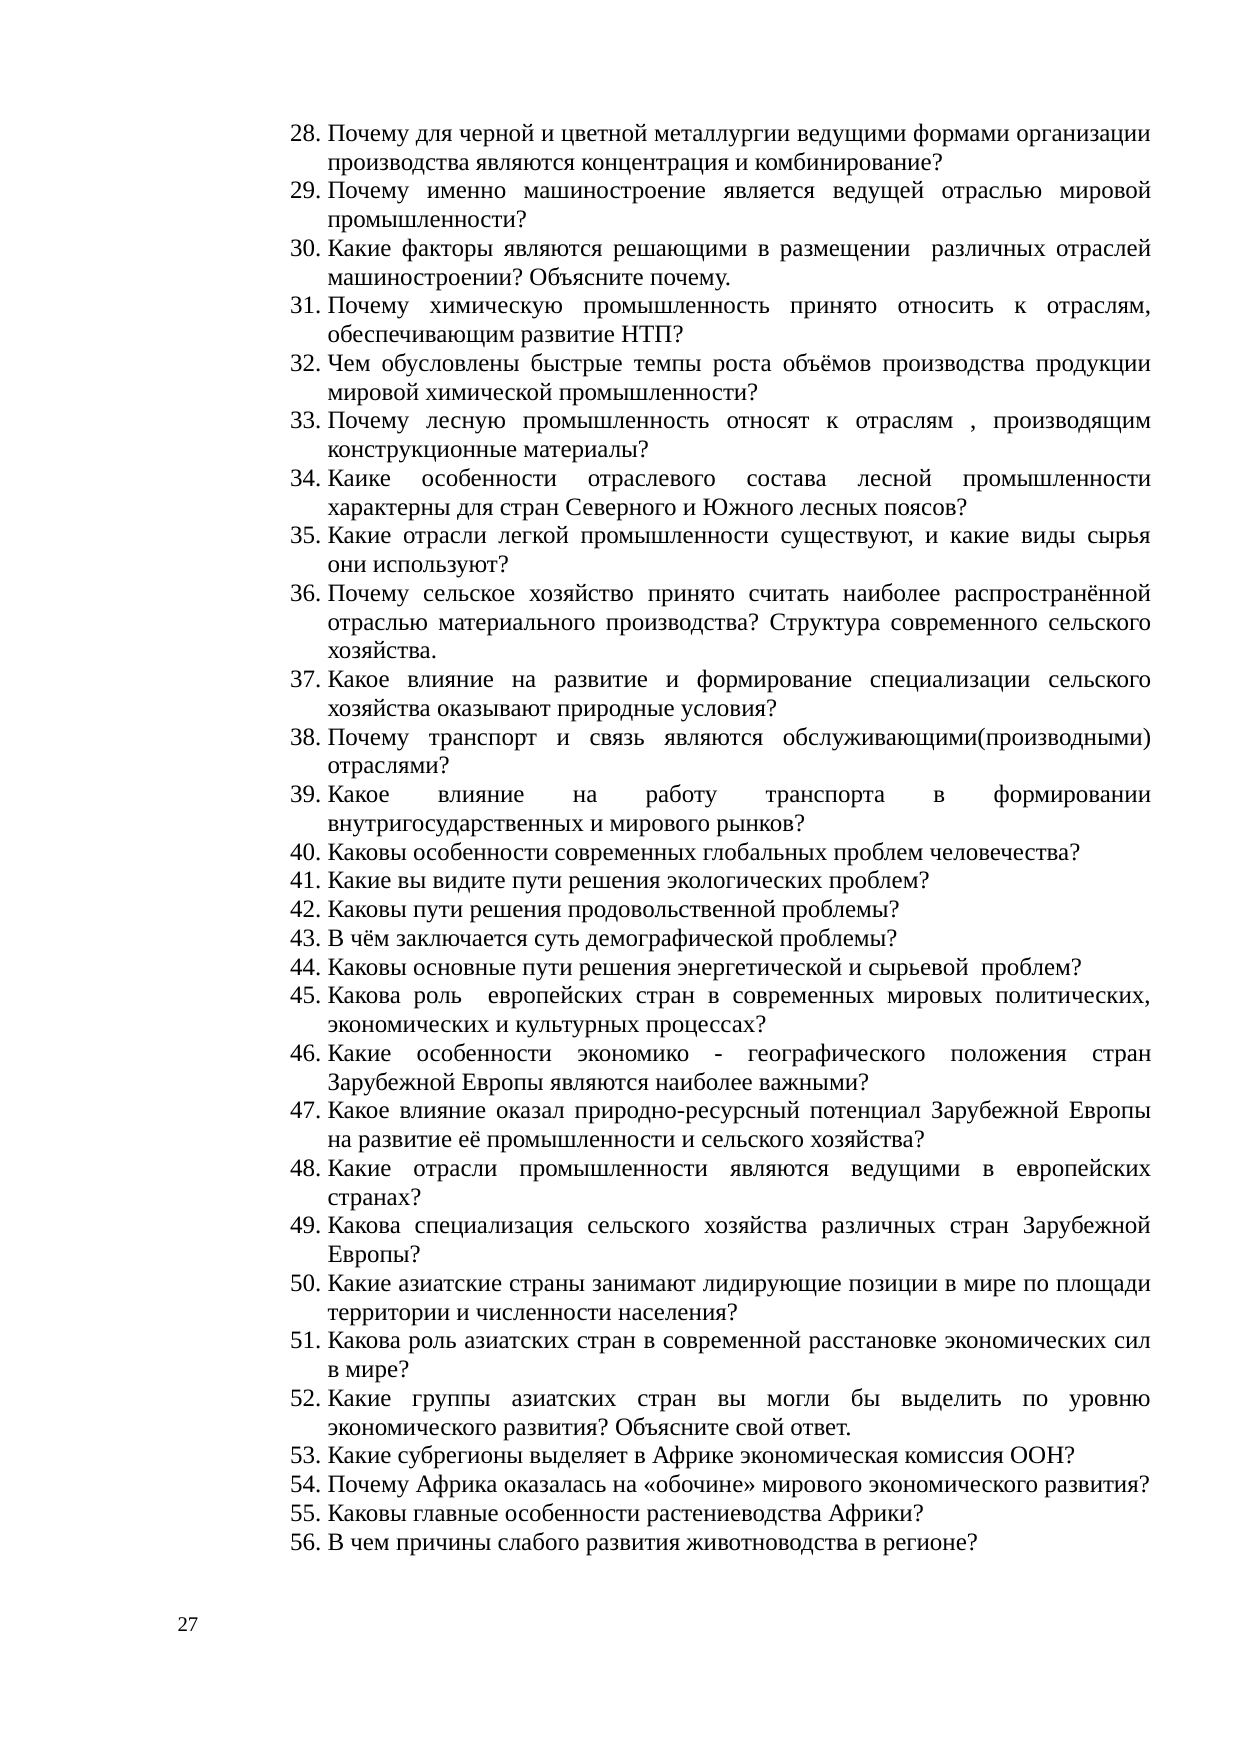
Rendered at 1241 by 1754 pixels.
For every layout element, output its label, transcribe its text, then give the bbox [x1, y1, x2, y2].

list Какие азиатские страны занимают лидирующие позиции в мире по площади территории и численности населения? [290, 1268, 1152, 1326]
list В чём заключается суть демографической проблемы? [290, 923, 1152, 952]
list Какие вы видите пути решения экологических проблем? [290, 866, 1152, 894]
list Какое влияние на работу транспорта в формировании внутригосударственных и мирового рынков? [290, 779, 1152, 837]
list Почему химическую промышленность принято относить к отраслям, обеспечивающим развитие НТП? [290, 291, 1152, 348]
list Чем обусловлены быстрые темпы роста объёмов производства продукции мировой химической промышленности? [290, 348, 1152, 406]
list Какие субрегионы выделяет в Африке экономическая комиссия ООН? [290, 1441, 1152, 1469]
list Почему сельское хозяйство принято считать наиболее распространённой отраслью материального производства? Структура современного сельского хозяйства. [290, 578, 1152, 664]
list Какие отрасли легкой промышленности существуют, и какие виды сырья они используют? [290, 521, 1152, 578]
list Какова роль европейских стран в современных мировых политических, экономических и культурных процессах? [290, 981, 1152, 1038]
list Каике особенности отраслевого состава лесной промышленности характерны для стран Северного и Южного лесных поясов? [290, 463, 1152, 521]
list Каковы особенности современных глобальных проблем человечества? [290, 837, 1152, 866]
list Почему именно машиностроение является ведущей отраслью мировой промышленности? [290, 176, 1152, 233]
list Какие отрасли промышленности являются ведущими в европейских странах? [290, 1153, 1152, 1211]
list Какие группы азиатских стран вы могли бы выделить по уровню экономического развития? Объясните свой ответ. [290, 1383, 1152, 1441]
list Какие особенности экономико - географического положения стран Зарубежной Европы являются наиболее важными? [290, 1038, 1152, 1096]
list Почему для черной и цветной металлургии ведущими формами организации производства являются концентрация и комбинирование? [290, 118, 1152, 176]
list Какова специализация сельского хозяйства различных стран Зарубежной Европы? [290, 1211, 1152, 1268]
list Каковы пути решения продовольственной проблемы? [290, 894, 1152, 923]
list Какова роль азиатских стран в современной расстановке экономических сил в мире? [290, 1326, 1152, 1383]
list Почему лесную промышленность относят к отраслям , производящим конструкционные материалы? [290, 406, 1152, 463]
list Почему транспорт и связь являются обслуживающими(производными) отраслями? [290, 722, 1152, 779]
list Каковы основные пути решения энергетической и сырьевой проблем? [290, 952, 1152, 981]
list Каковы главные особенности растениеводства Африки? [290, 1498, 1152, 1527]
list Какое влияние на развитие и формирование специализации сельского хозяйства оказывают природные условия? [290, 664, 1152, 722]
list Какие факторы являются решающими в размещении различных отраслей машиностроении? Объясните почему. [290, 233, 1152, 291]
list Почему Африка оказалась на «обочине» мирового экономического развития? [290, 1469, 1152, 1498]
list В чем причины слабого развития животноводства в регионе? [290, 1527, 1152, 1556]
list Какое влияние оказал природно-ресурсный потенциал Зарубежной Европы на развитие её промышленности и сельского хозяйства? [290, 1096, 1152, 1153]
